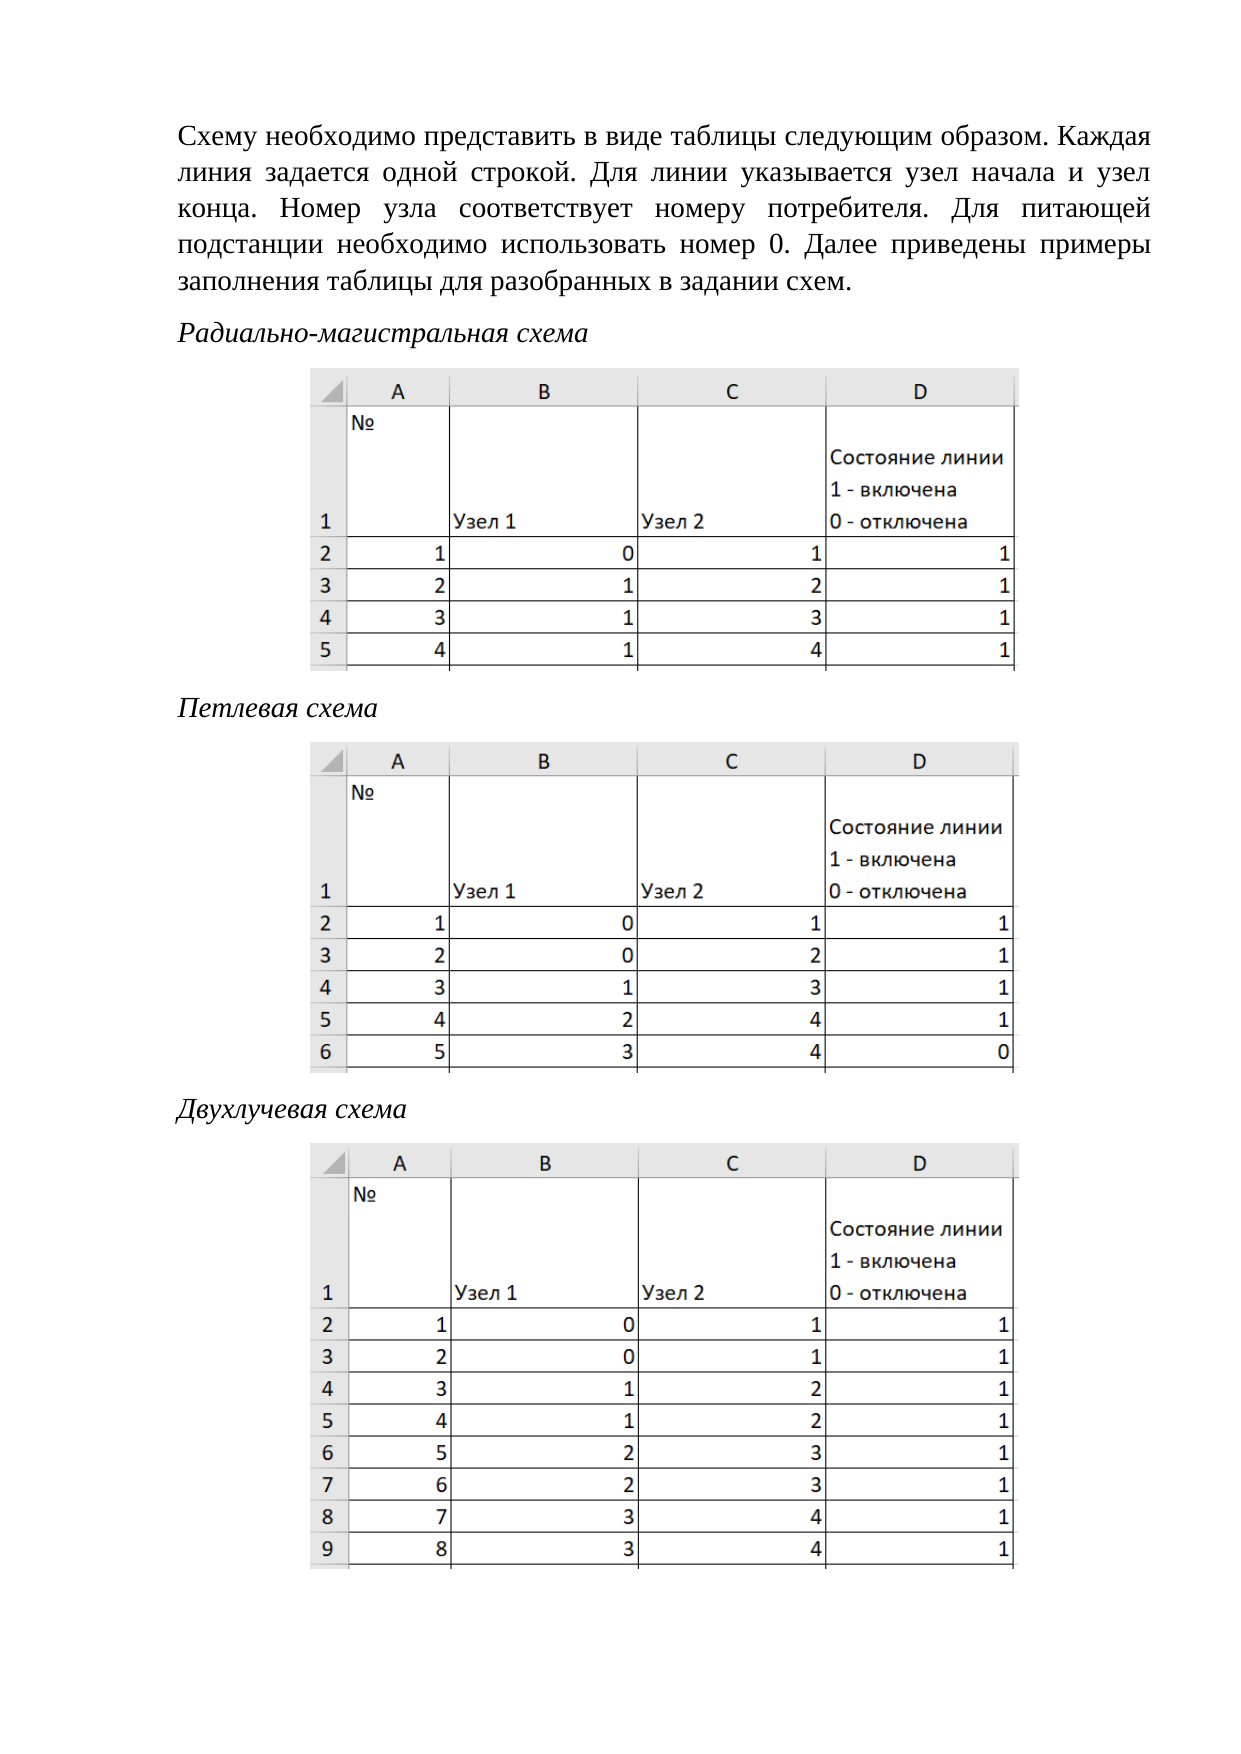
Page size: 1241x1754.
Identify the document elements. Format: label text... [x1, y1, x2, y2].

text Петлевая схема [177, 690, 1152, 723]
picture [310, 742, 1019, 1073]
text Схему необходимо представить в виде таблицы следующим образом. Каждая линия задается одной строкой. Для линии указывается узел начала и узел конца. Номер узла соответствует номеру потребителя. Для питающей подстанции необходимо использовать номер 0. Далее приведены примеры заполнения таблицы для разобранных в задании схем. [177, 118, 1152, 296]
picture [310, 1143, 1019, 1569]
picture [310, 368, 1019, 671]
text Радиально-магистральная схема [177, 316, 1152, 349]
text Двухлучевая схема [177, 1091, 1152, 1125]
